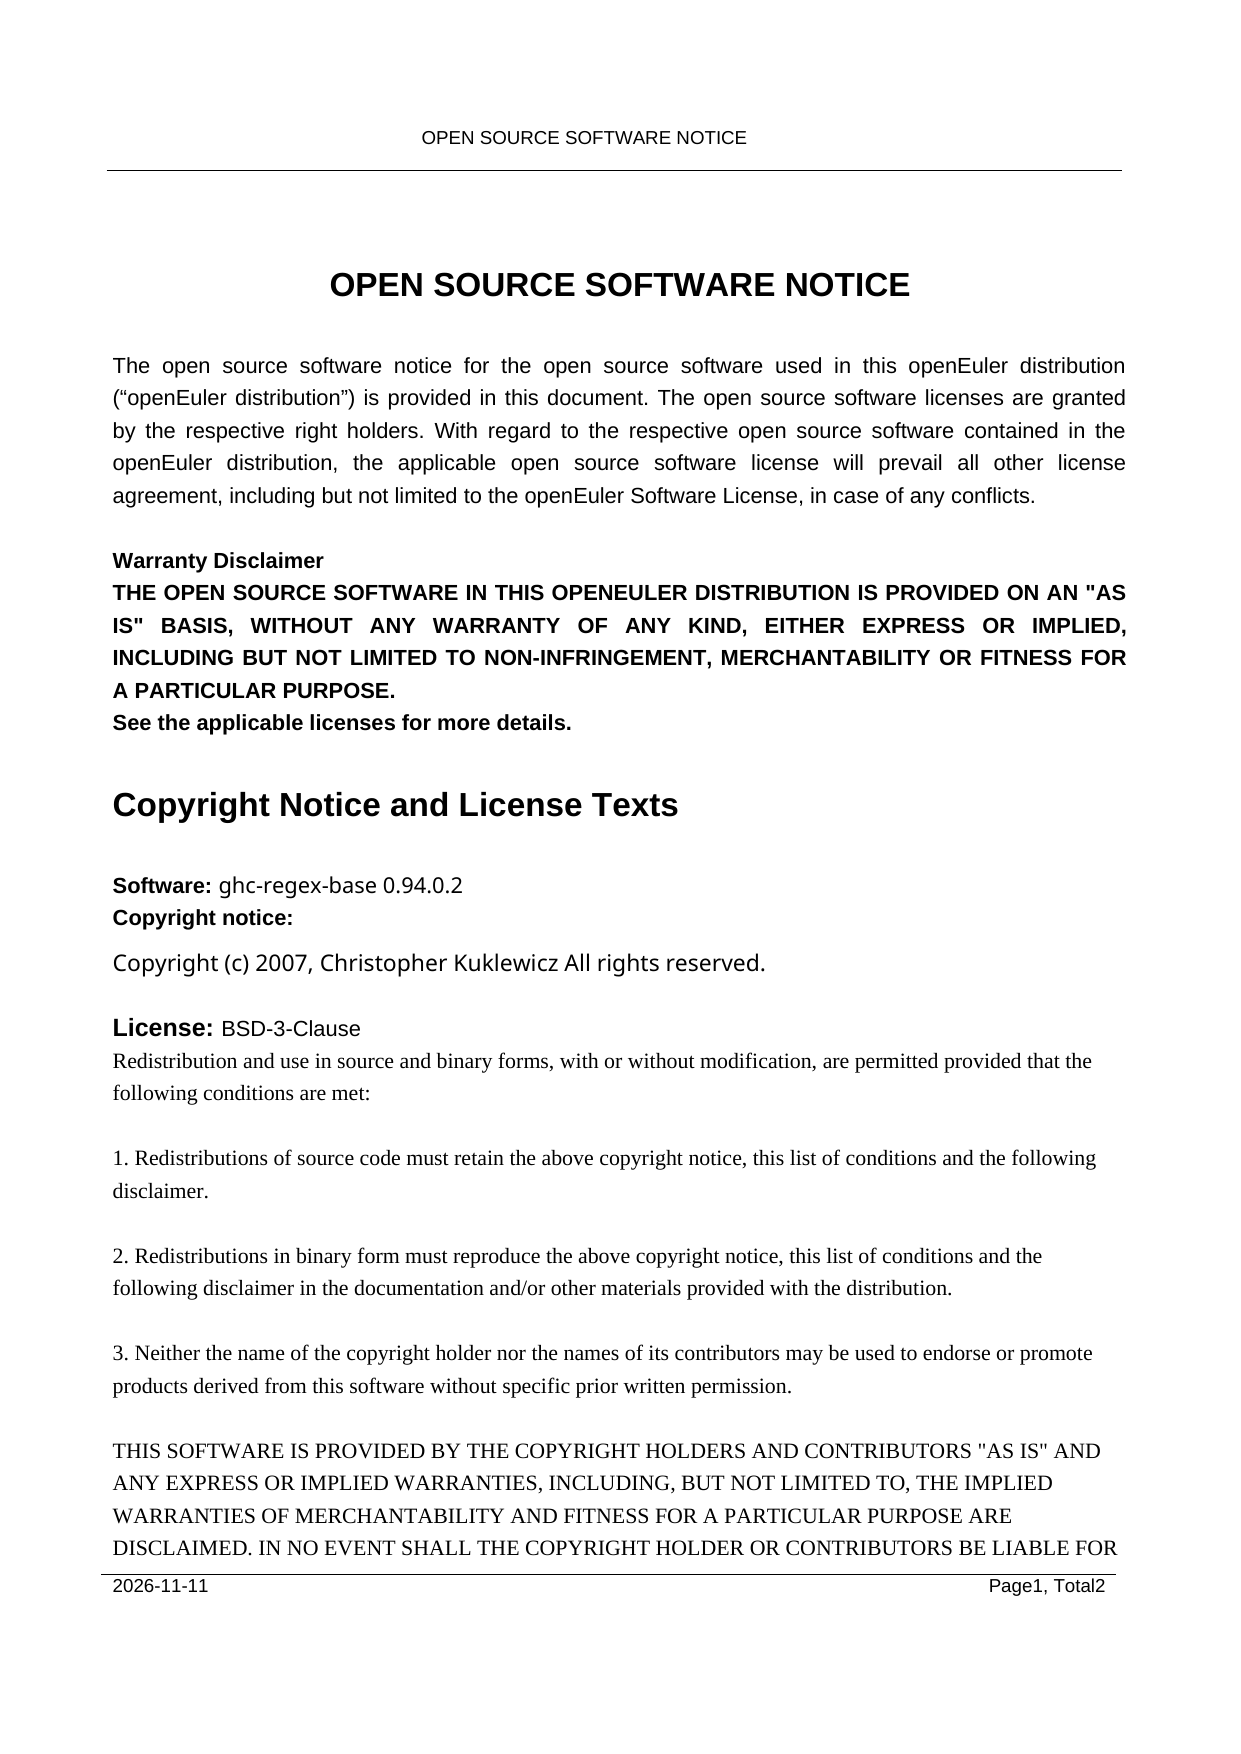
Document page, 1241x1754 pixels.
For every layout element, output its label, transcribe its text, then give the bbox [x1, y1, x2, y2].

text THE OPEN SOURCE SOFTWARE IN THIS OPENEULER DISTRIBUTION IS PROVIDED ON AN "AS IS" BASIS, WITHOUT ANY WARRANTY OF ANY KIND, EITHER EXPRESS OR IMPLIED, INCLUDING BUT NOT LIMITED TO NON-INFRINGEMENT, MERCHANTABILITY OR FITNESS FOR A PARTICULAR PURPOSE. See the applicable licenses for more details. [112, 576, 1128, 739]
text OPEN SOURCE SOFTWARE NOTICE [112, 251, 1128, 316]
text Copyright notice: [112, 901, 1128, 934]
text The open source software notice for the open source software used in this openEuler distribution (“openEuler distribution”) is provided in this document. The open source software licenses are granted by the respective right holders. With regard to the respective open source software contained in the openEuler distribution, the applicable open source software license will prevail all other license agreement, including but not limited to the openEuler Software License, in case of any conflicts. [112, 349, 1128, 511]
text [112, 1044, 1128, 1564]
text License: BSD-3-Clause [112, 1012, 1128, 1044]
text Copyright Notice and License Texts [112, 771, 1128, 836]
text Copyright (c) 2007, Christopher Kuklewicz All rights reserved. [112, 947, 1128, 1012]
text Warranty Disclaimer [112, 544, 1128, 576]
title Software: ghc-regex-base 0.94.0.2 [112, 869, 1128, 901]
